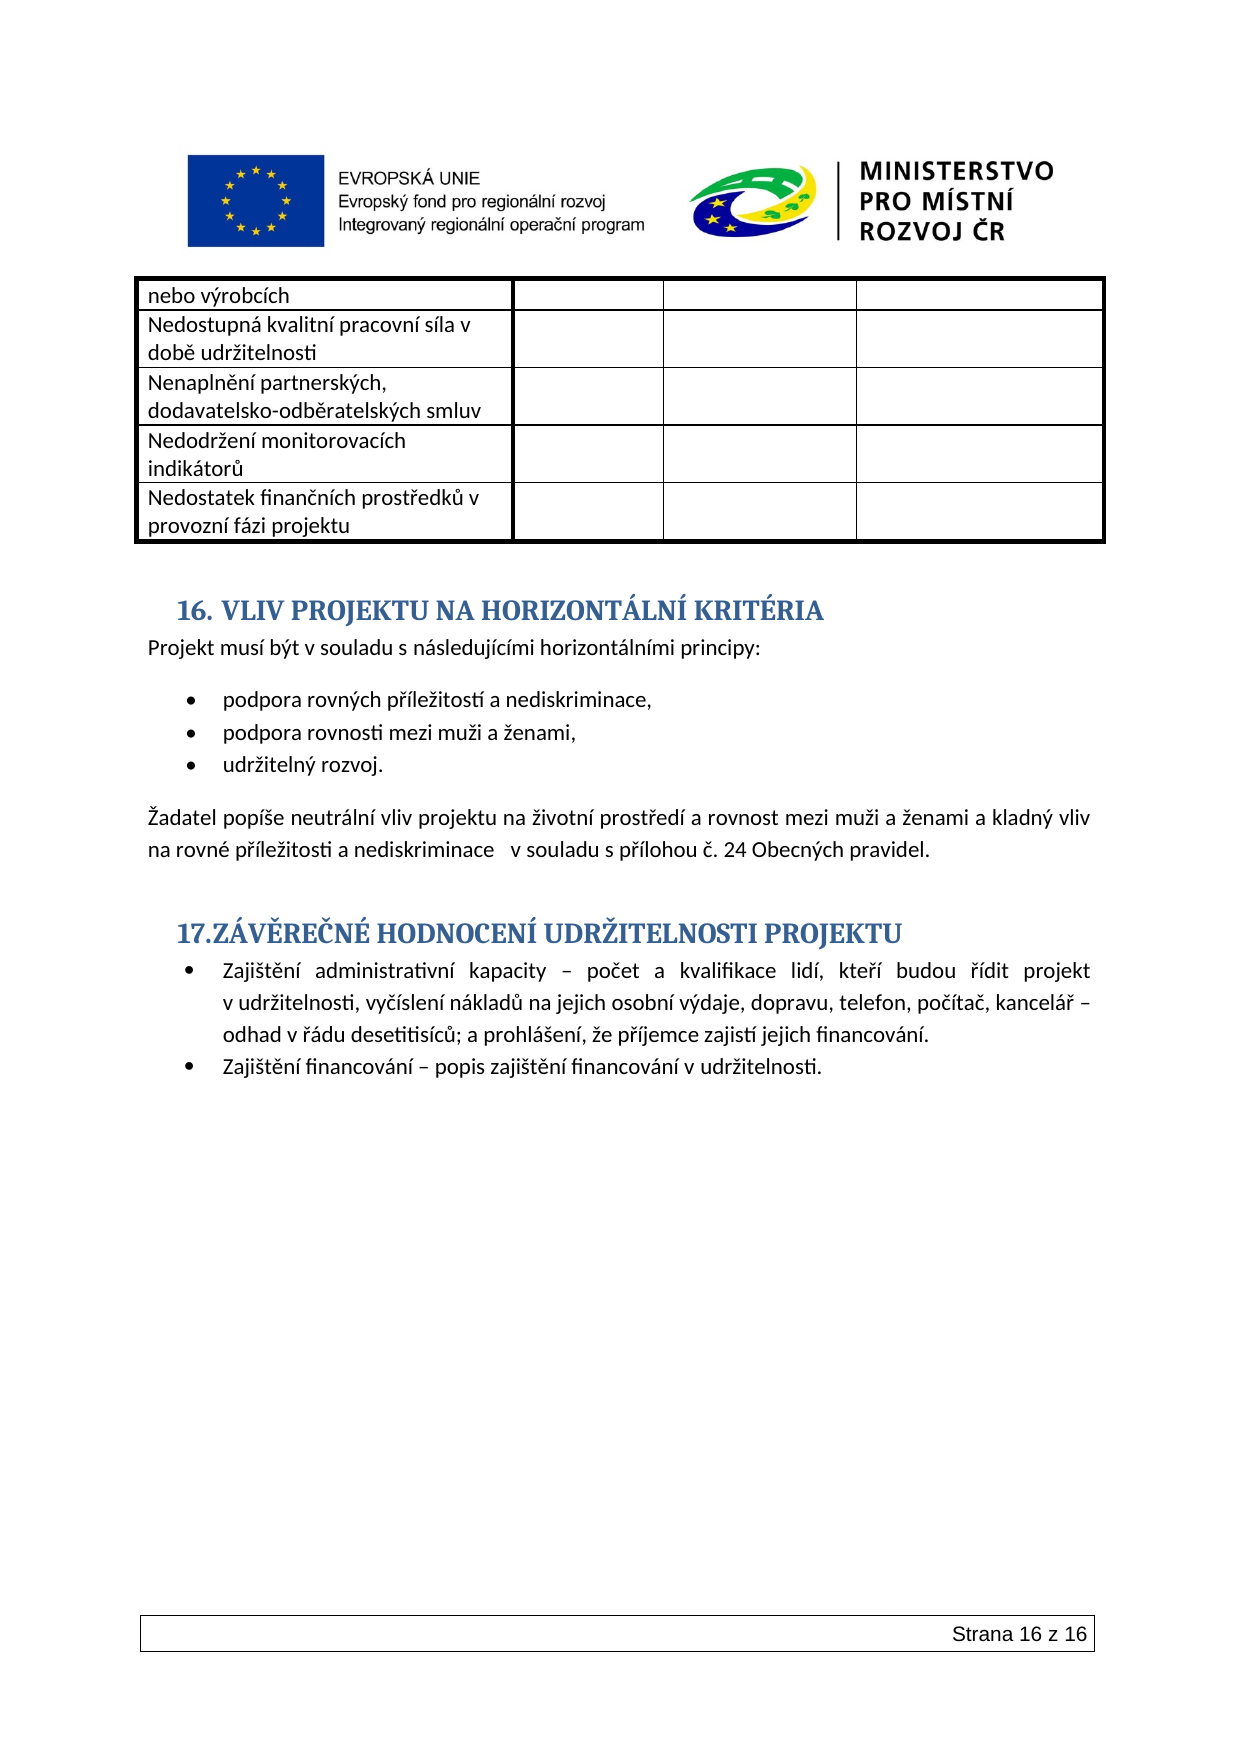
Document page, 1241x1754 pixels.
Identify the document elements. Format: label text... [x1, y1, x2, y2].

table_cell Nedostatek finančních prostředků v provozní fázi projektu [139, 483, 511, 539]
list udržitelný rozvoj. [185, 750, 1093, 778]
table_cell [857, 483, 1102, 539]
table_cell [515, 368, 663, 424]
picture [157, 123, 1083, 276]
list podpora rovnosti mezi muži a ženami, [185, 718, 1093, 746]
text Projekt musí být v souladu s následujícími horizontálními principy: [148, 633, 1093, 661]
table_cell Nedodržení monitorovacích indikátorů [139, 426, 511, 482]
table_cell [664, 483, 856, 539]
table_cell Nenaplnění partnerských, dodavatelsko-odběratelských smluv [139, 368, 511, 424]
table_cell [664, 426, 856, 482]
text Žadatel popíše neutrální vliv projektu na životní prostředí a rovnost mezi muži a ženami a kladný vliv na rovné příležitosti a nediskriminace v souladu s přílohou č. 24 Obecných pravidel. [148, 803, 1093, 863]
list podpora rovných příležitostí a nediskriminace, [185, 686, 1093, 714]
table_cell [515, 483, 663, 539]
table_cell [857, 426, 1102, 482]
table_cell [515, 426, 663, 482]
table_cell [515, 281, 663, 309]
table_cell Nedostupná kvalitní pracovní síla v době udržitelnosti [139, 311, 511, 367]
subtitle Vliv projektu na horizontální kritéria [177, 594, 1093, 628]
table_cell [515, 311, 663, 367]
list Zajištění administrativní kapacity – počet a kvalifikace lidí, kteří budou řídit projekt v udržitelnosti, vyčíslení nákladů na jejich osobní výdaje, dopravu, telefon, počítač, kancelář – odhad v řádu desetitisíců; a prohlášení, že příjemce zajistí jejich financování. [185, 956, 1093, 1048]
table_cell [857, 311, 1102, 367]
table_cell [664, 311, 856, 367]
subtitle Závěrečné Hodnocení udržitelnosti projektu [177, 917, 1093, 951]
list Zajištění financování – popis zajištění financování v udržitelnosti. [185, 1052, 1093, 1081]
table_cell [857, 281, 1102, 309]
table_cell Nedostatek poptávky po službách nebo výrobcích [139, 281, 511, 309]
table_cell [664, 368, 856, 424]
table_cell [664, 281, 856, 309]
table_cell [857, 368, 1102, 424]
